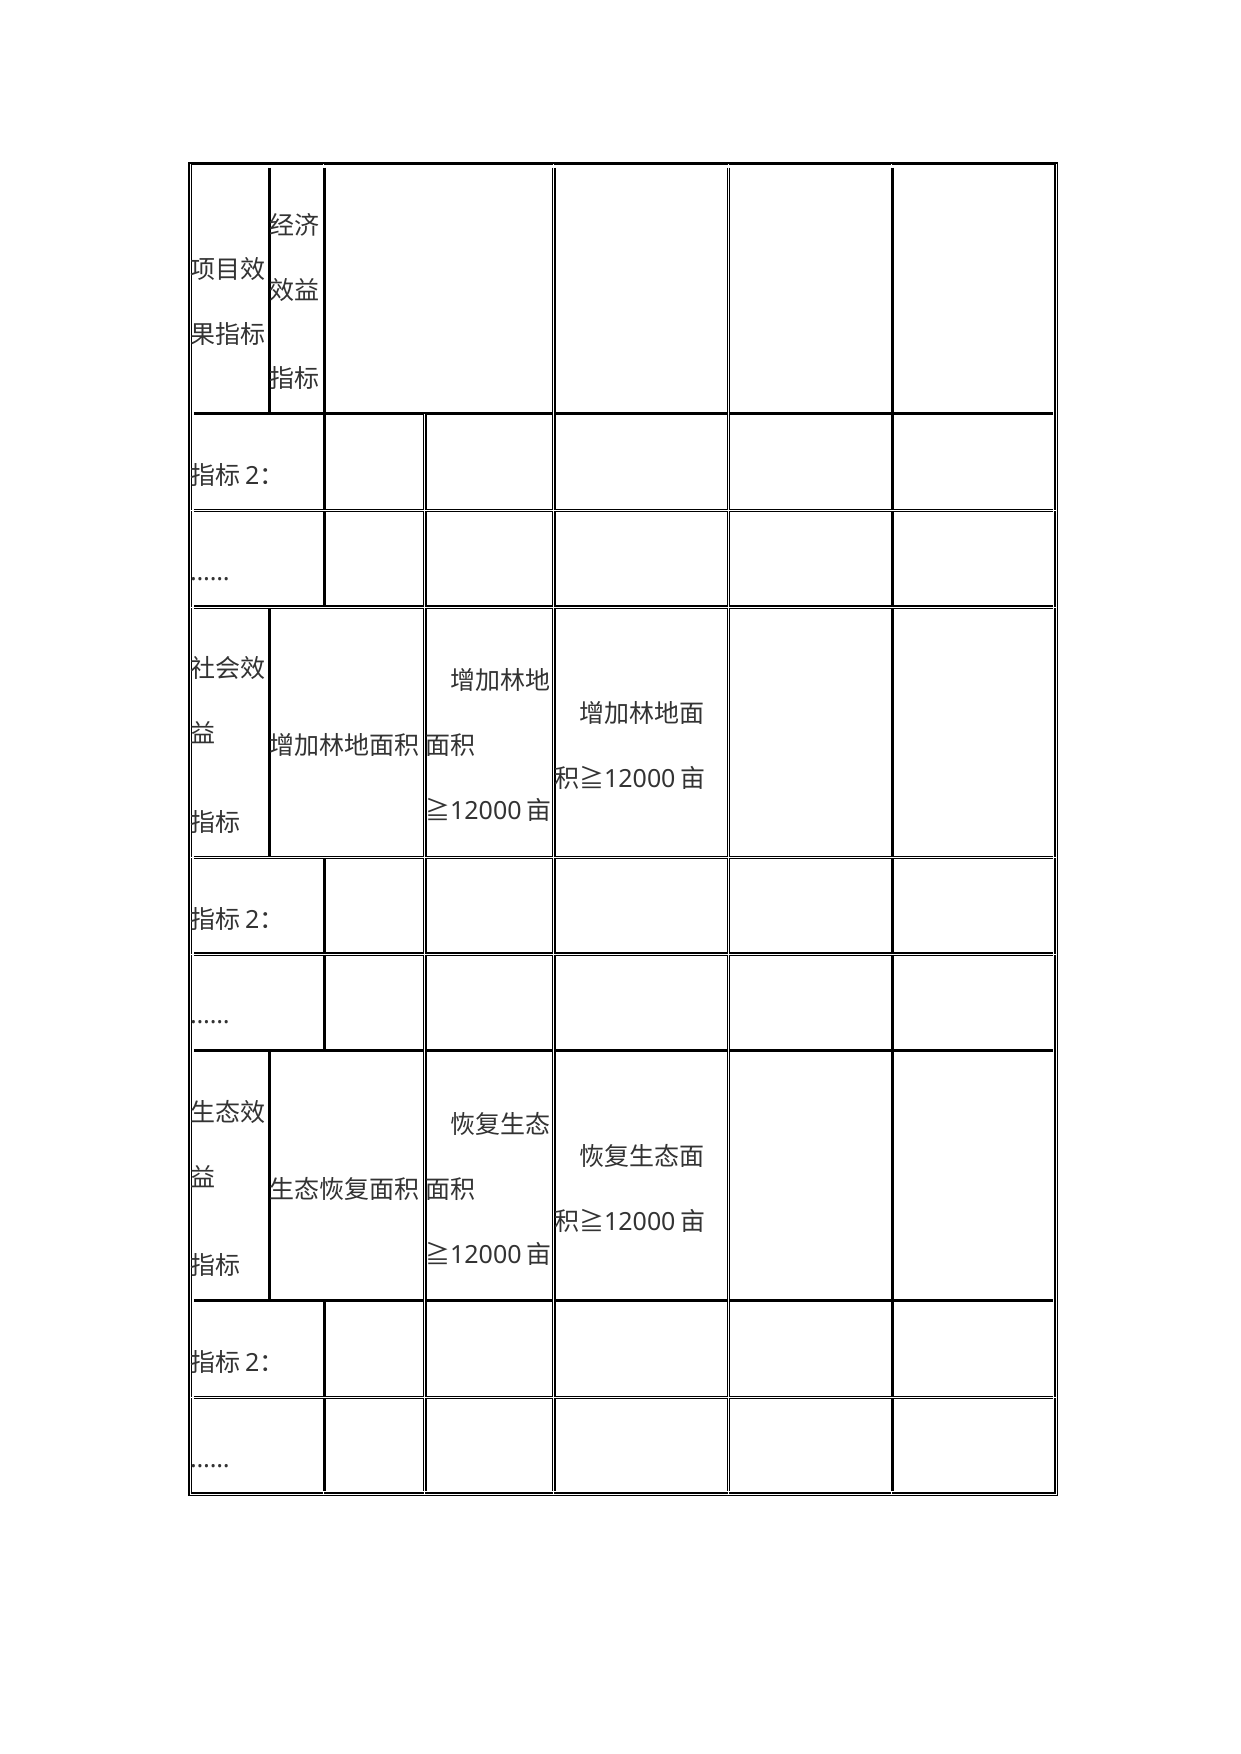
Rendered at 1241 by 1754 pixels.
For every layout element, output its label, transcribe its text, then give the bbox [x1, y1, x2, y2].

table_cell [892, 509, 1056, 605]
table_cell 指标2： [190, 856, 324, 952]
table_cell …… [190, 1396, 324, 1492]
table_cell [326, 859, 423, 952]
table_cell [730, 859, 891, 952]
table_cell [729, 1399, 892, 1492]
table_cell [324, 164, 554, 412]
table_cell 指标2： [192, 1299, 323, 1396]
table_cell [556, 956, 727, 1049]
table_cell [894, 1049, 1054, 1299]
table_cell [894, 952, 1055, 1049]
table_cell [556, 415, 727, 509]
table_cell [730, 1052, 891, 1299]
table_cell [730, 609, 891, 856]
table_cell [554, 1399, 728, 1492]
table_cell 生态恢复面积 [271, 1052, 423, 1299]
table_cell 增加林地面积 [271, 609, 423, 856]
table_cell [892, 856, 1056, 952]
table_cell 恢复生态面积≧12000亩 [556, 1052, 727, 1299]
table_cell …… [190, 509, 324, 605]
table_cell [326, 415, 423, 509]
table_cell [730, 1302, 891, 1396]
table_cell [556, 859, 727, 952]
table_cell [427, 859, 552, 952]
table_cell [427, 1302, 552, 1396]
table_cell 生态效益 指标 [192, 1049, 268, 1299]
table_cell [324, 1396, 425, 1492]
table_cell [427, 956, 552, 1049]
table_cell [554, 165, 728, 412]
table_cell 社会效益 指标 [192, 605, 268, 856]
table_cell [326, 956, 423, 1049]
table_cell 增加林地面积≧12000亩 [556, 609, 727, 856]
table_cell [894, 412, 1054, 509]
table_cell [730, 512, 891, 605]
table_cell [892, 1396, 1056, 1492]
table_cell [326, 512, 423, 605]
table_cell …… [192, 952, 323, 1049]
table_cell [427, 415, 552, 509]
table_cell 指标2： [192, 412, 323, 509]
table_cell [427, 512, 552, 605]
table_cell [556, 1302, 727, 1396]
table_cell 经济效益 指标 [269, 164, 324, 412]
table_cell [894, 605, 1055, 856]
table_cell [326, 1302, 423, 1396]
table_cell [730, 415, 891, 509]
table_cell [894, 1299, 1054, 1396]
table_cell 增加林地面积≧12000亩 [427, 609, 552, 856]
table_cell 恢复生态面积≧12000亩 [427, 1052, 552, 1299]
table_cell [892, 165, 1054, 412]
table_cell 项目效果指标 [192, 165, 269, 412]
table_cell [425, 1396, 554, 1492]
table_cell [729, 164, 892, 412]
table_cell [730, 956, 891, 1049]
table_cell [556, 512, 727, 605]
